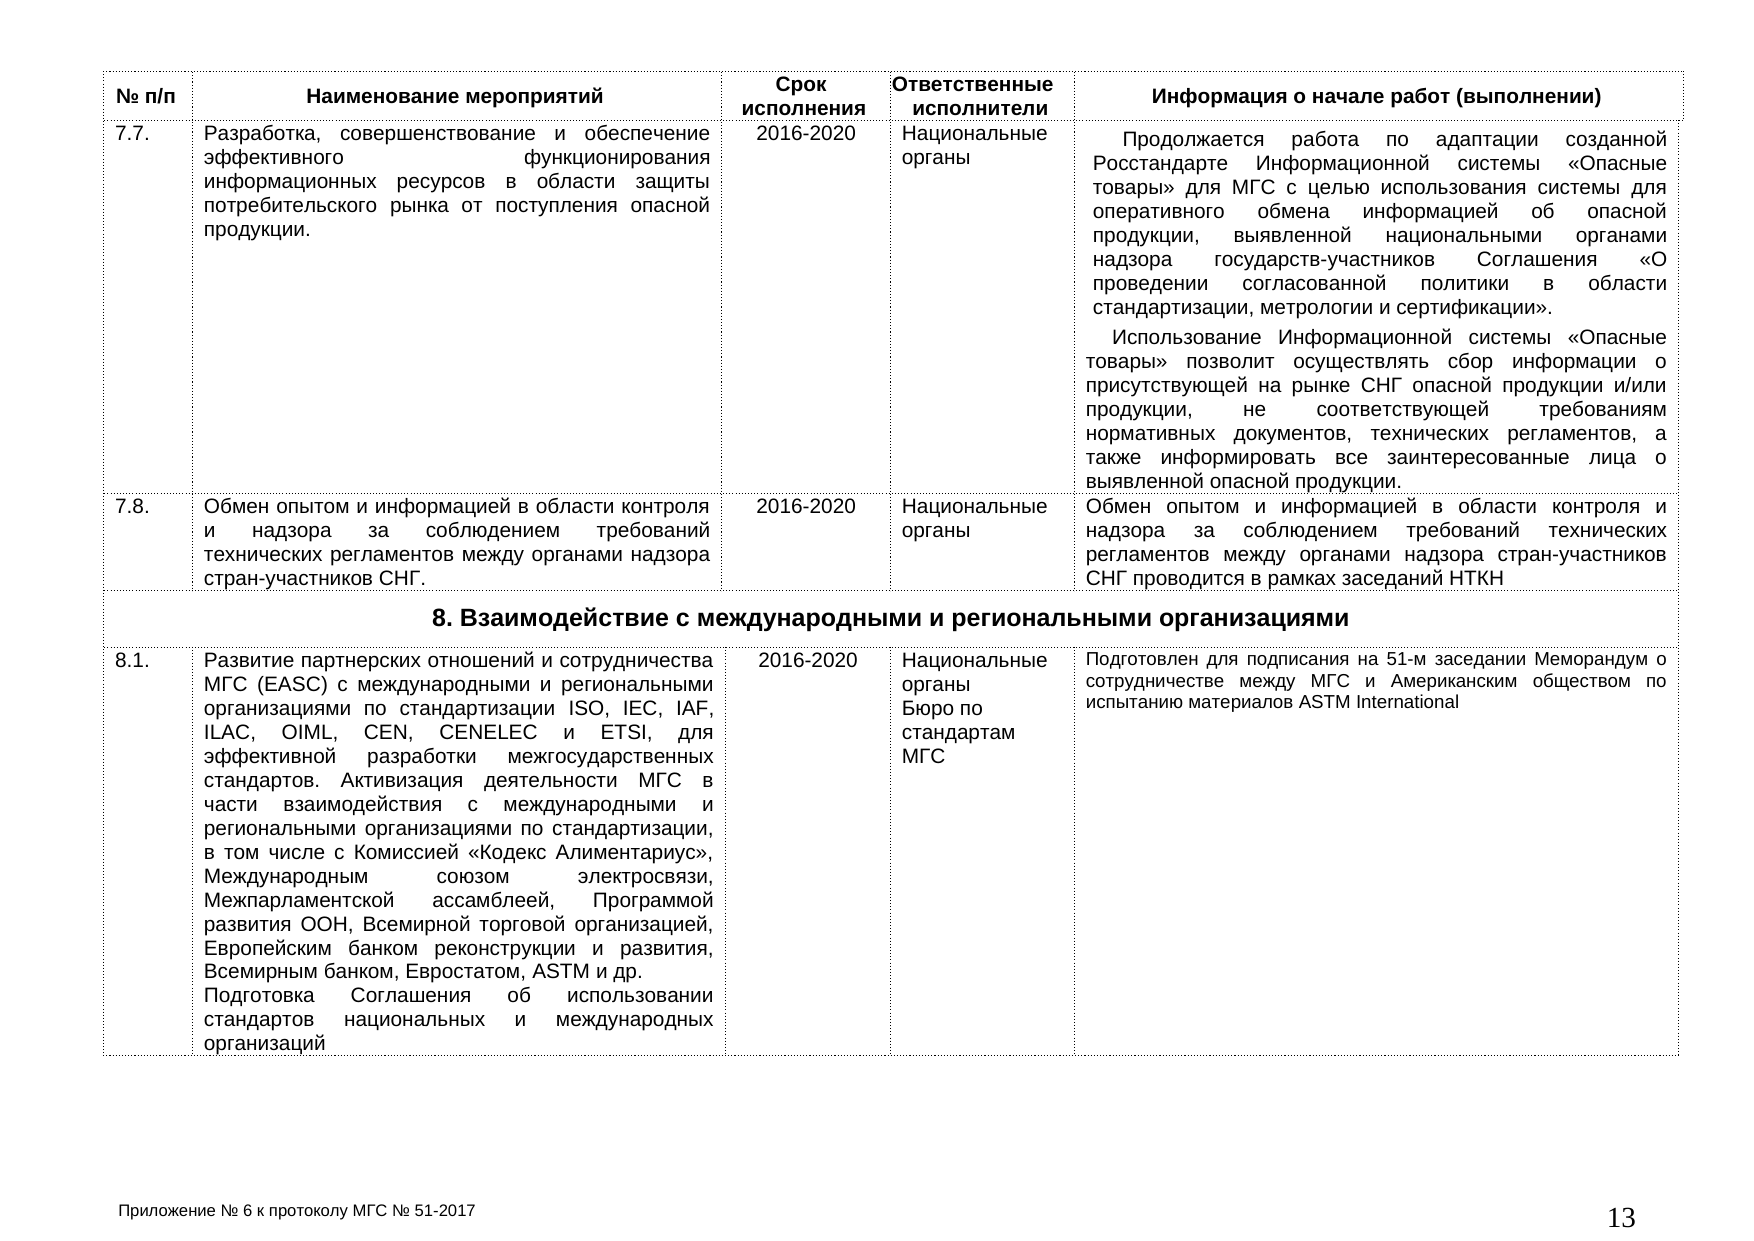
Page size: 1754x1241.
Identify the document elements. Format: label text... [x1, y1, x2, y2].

table_cell 8.1. [104, 647, 192, 1055]
table_cell Развитие партнерских отношений и сотрудничества МГС (EASC) с международными и региональными организациями по стандартизации ISO, IEC, IAF, ILAC, OIML, CEN, CENELEC и ETSI, для эффективной разработки межгосударственных стандартов. Активизация деятельности МГС в части взаимодействия с международными и региональными организациями по стандартизации, в том числе с Комиссией «Кодекс Алиментариус», Международным союзом электросвязи, Межпарламентской ассамблеей, Программой развития ООН, Всемирной торговой организацией, Европейским банком реконструкции и развития, Всемирным банком, Евростатом, ASTM и др. Подготовка Соглашения об использовании стандартов национальных и международных организаций [193, 647, 725, 1055]
table_cell Продолжается работа по адаптации созданной Росстандарте Информационной системы «Опасные товары» для МГС с целью использования системы для оперативного обмена информацией об опасной продукции, выявленной национальными органами надзора государств-участников Соглашения «О проведении согласованной политики в области стандартизации, метрологии и сертификации». Использование Информационной системы «Опасные товары» позволит осуществлять сбор информации о присутствующей на рынке СНГ опасной продукции и/или продукции, не соответствующей требованиям нормативных документов, технических регламентов, а также информировать все заинтересованные лица о выявленной опасной продукции. [1074, 120, 1679, 493]
table_cell Национальные органы Бюро по стандартам МГС [890, 647, 1074, 1055]
table_cell Обмен опытом и информацией в области контроля и надзора за соблюдением требований технических регламентов между органами надзора стран-участников СНГ проводится в рамках заседаний НТКН [1074, 493, 1679, 590]
table_header Наименование мероприятий [193, 71, 722, 120]
table_cell 2016-2020 [722, 493, 890, 590]
table_cell Обмен опытом и информацией в области контроля и надзора за соблюдением требований технических регламентов между органами надзора стран-участников СНГ. [193, 493, 722, 590]
table_header Срок исполнения [722, 71, 890, 120]
table_header Ответственные исполнители [890, 71, 1074, 120]
table_cell 2016-2020 [722, 120, 890, 493]
table_cell Подготовлен для подписания на 51-м заседании Меморандум о сотрудничестве между МГС и Американским обществом по испытанию материалов ASTM International [1074, 647, 1679, 1055]
table_cell 2016-2020 [725, 647, 890, 1055]
table_cell 7.8. [104, 493, 192, 590]
table_header № п/п [104, 71, 192, 120]
table_header Информация о начале работ (выполнении) [1074, 71, 1683, 120]
table_cell Национальные органы [890, 120, 1074, 493]
table_cell Национальные органы [890, 493, 1074, 590]
table_cell 7.7. [104, 120, 192, 493]
table_cell 8. Взаимодействие с международными и региональными организациями [104, 590, 1679, 647]
table_cell Разработка, совершенствование и обеспечение эффективного функционирования информационных ресурсов в области защиты потребительского рынка от поступления опасной продукции. [193, 120, 722, 493]
